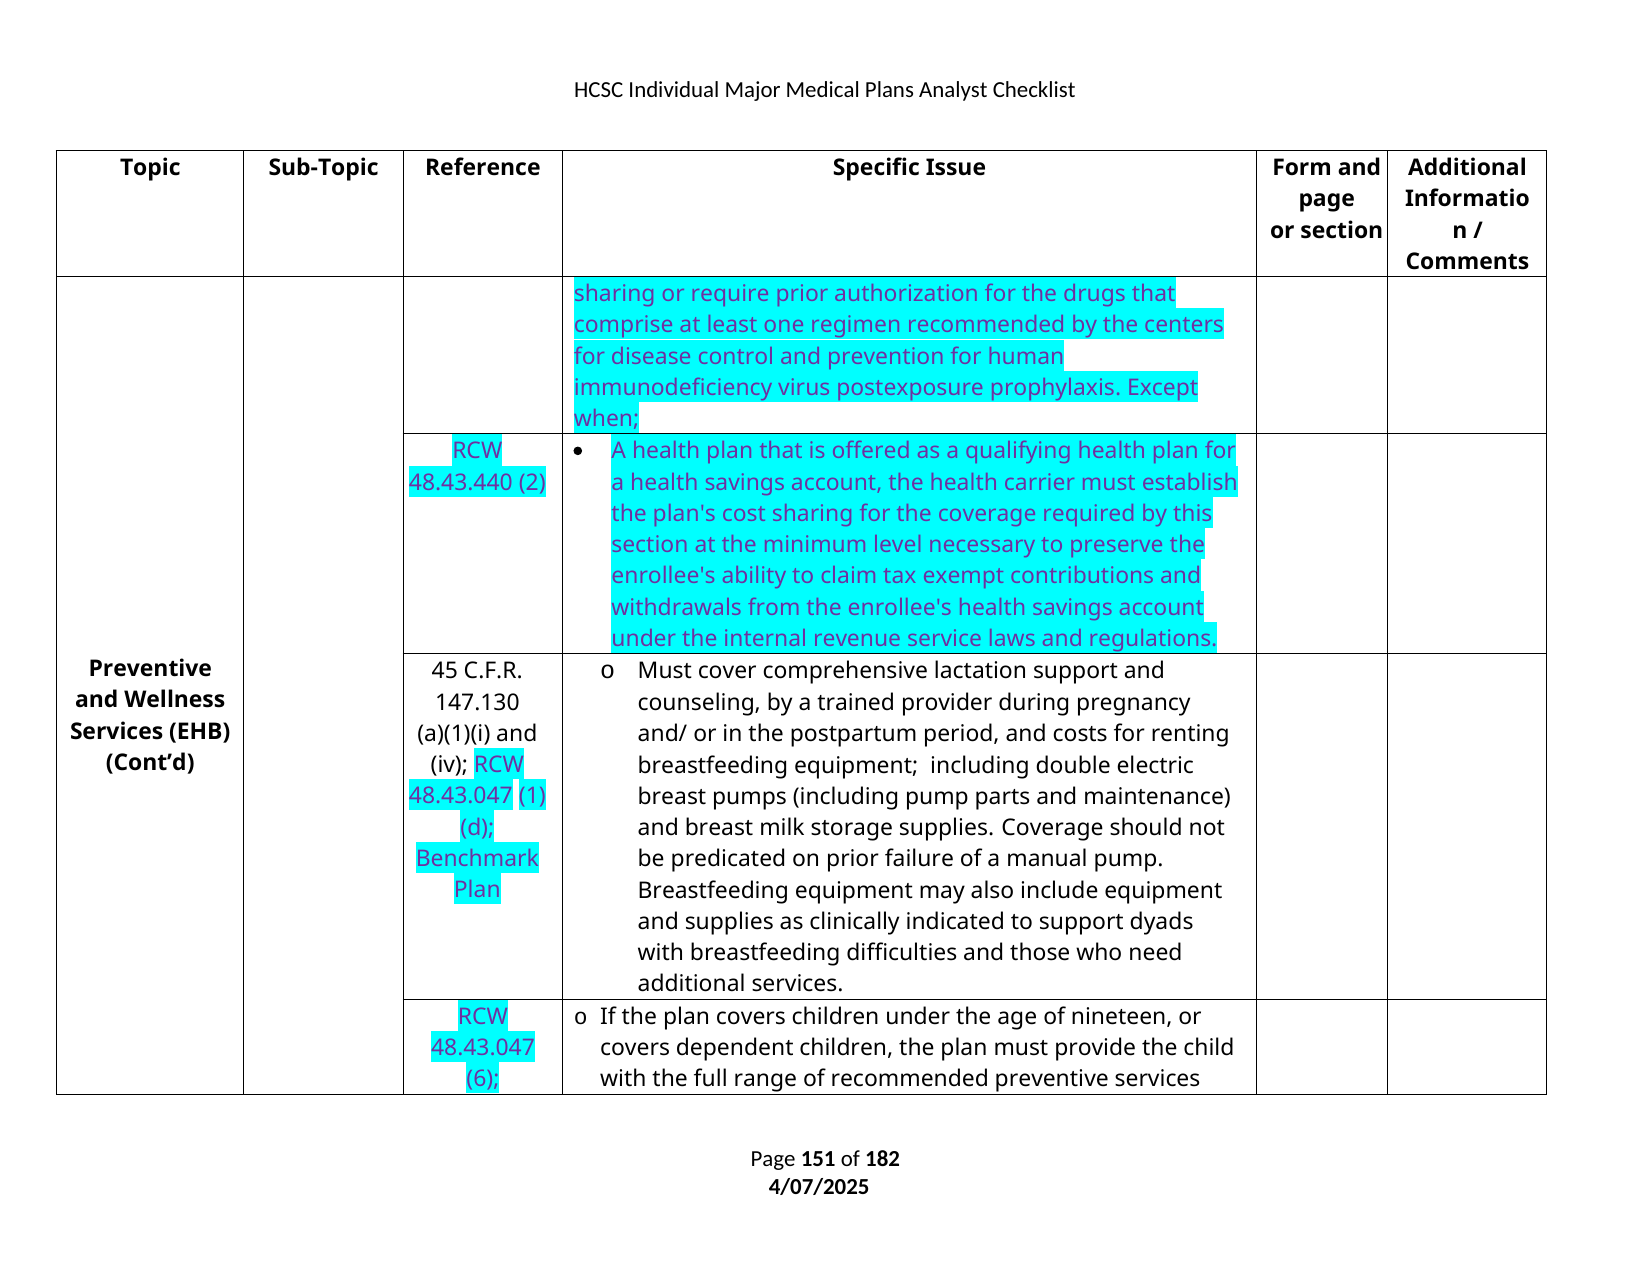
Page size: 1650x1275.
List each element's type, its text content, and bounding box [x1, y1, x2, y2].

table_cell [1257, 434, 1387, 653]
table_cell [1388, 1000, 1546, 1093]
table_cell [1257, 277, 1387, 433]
table_header Reference [404, 151, 562, 276]
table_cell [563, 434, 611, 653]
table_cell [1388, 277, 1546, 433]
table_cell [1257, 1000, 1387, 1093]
table_header Additional Information / Comments [1388, 151, 1546, 276]
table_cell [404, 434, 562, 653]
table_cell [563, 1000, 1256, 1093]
table_header Sub-Topic [244, 151, 403, 276]
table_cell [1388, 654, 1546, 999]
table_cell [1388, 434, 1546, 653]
table_header Topic [57, 151, 243, 276]
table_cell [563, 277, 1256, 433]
table_header Specific Issue [563, 151, 1256, 276]
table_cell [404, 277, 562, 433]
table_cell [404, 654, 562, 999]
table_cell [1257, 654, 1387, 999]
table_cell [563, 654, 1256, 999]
table_header Form and page or section [1257, 151, 1387, 276]
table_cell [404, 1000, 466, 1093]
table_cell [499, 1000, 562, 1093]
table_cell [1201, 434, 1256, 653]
